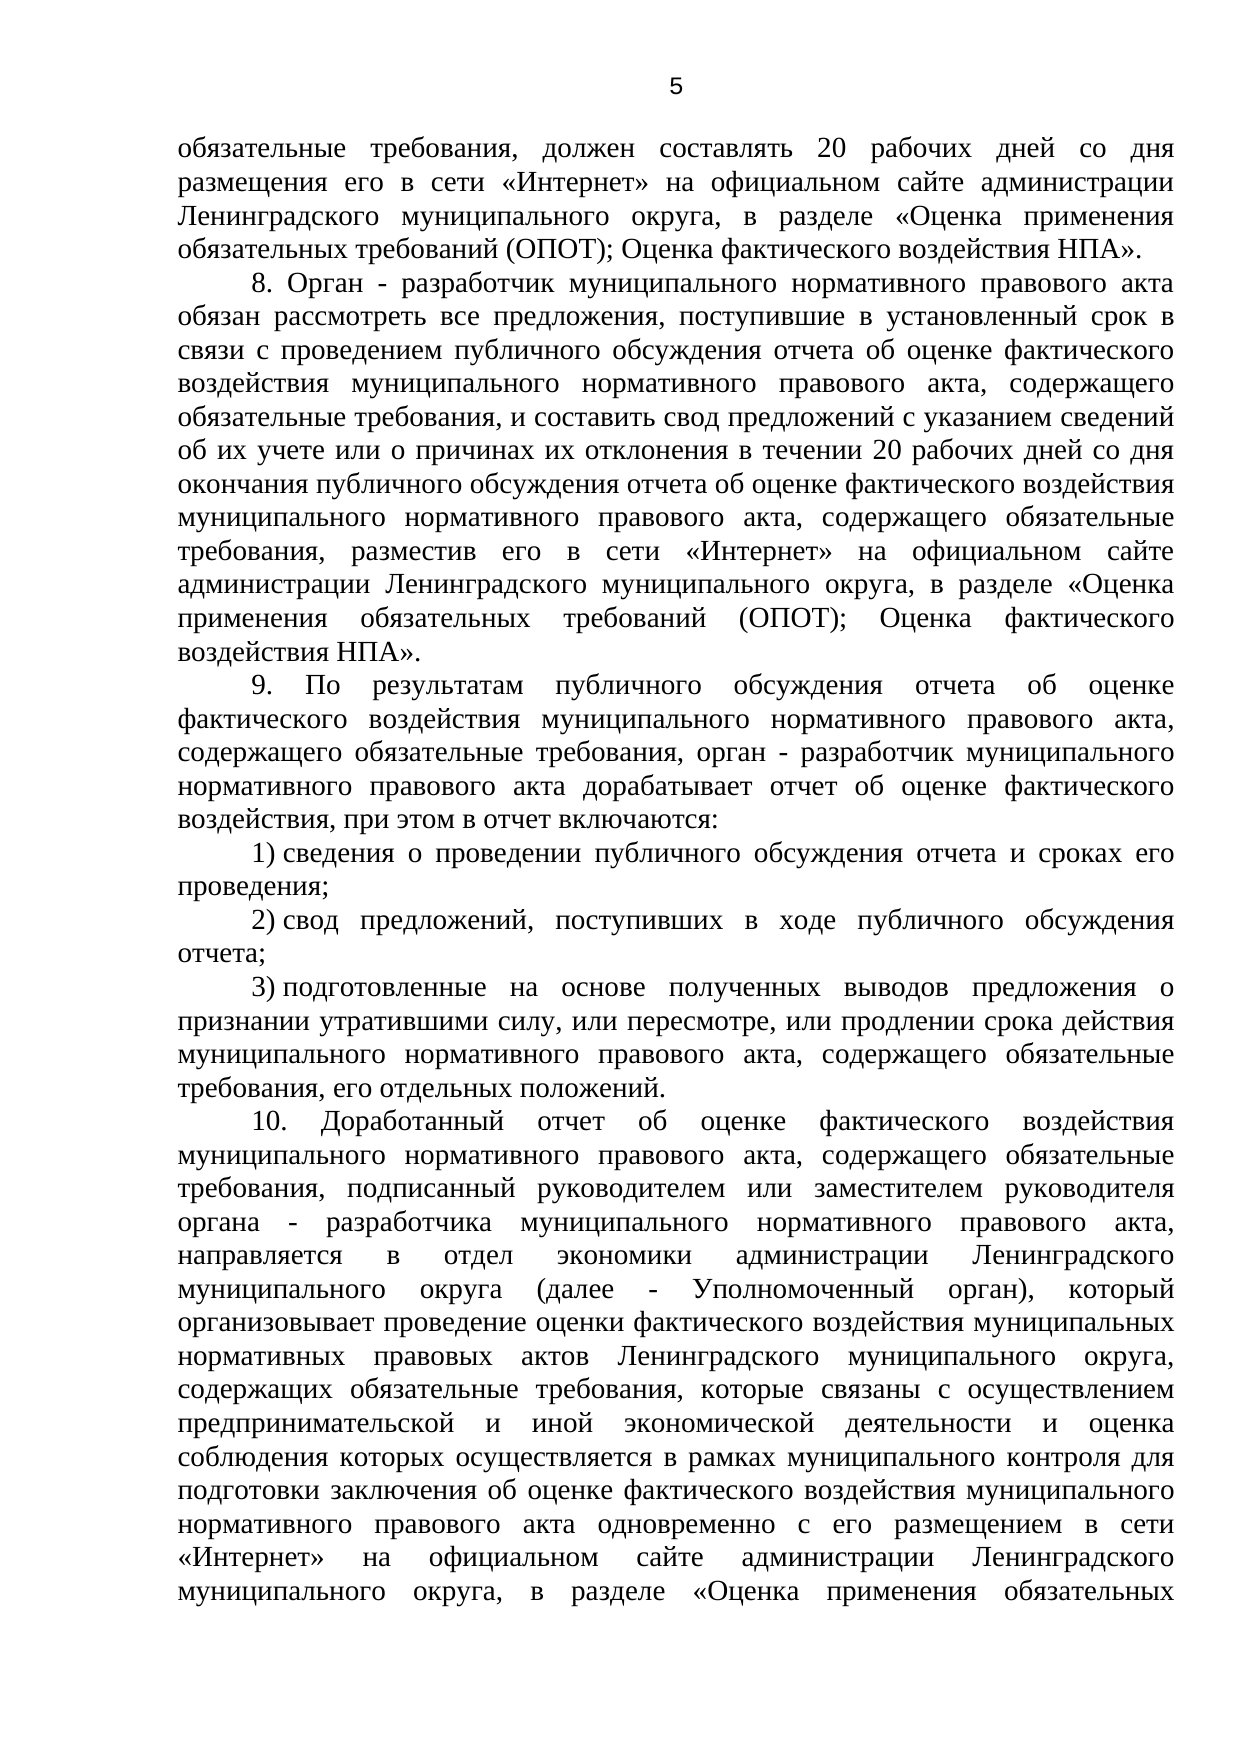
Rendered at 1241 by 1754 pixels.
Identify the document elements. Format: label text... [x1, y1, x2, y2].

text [177, 1103, 1175, 1606]
text 3) подготовленные на основе полученных выводов предложения о признании утратившими силу, или пересмотре, или продлении срока действия муниципального нормативного правового акта, содержащего обязательные требования, его отдельных положений. [177, 969, 1175, 1103]
list 8. Орган - разработчик муниципального нормативного правового акта обязан рассмотреть все предложения, поступившие в установленный срок в связи с проведением публичного обсуждения отчета об оценке фактического воздействия муниципального нормативного правового акта, содержащего обязательные требования, и составить свод предложений с указанием сведений об их учете или о причинах их отклонения в течении 20 рабочих дней со дня окончания публичного обсуждения отчета об оценке фактического воздействия муниципального нормативного правового акта, содержащего обязательные требования, разместив его в сети «Интернет» на официальном сайте администрации Ленинградского муниципального округа, в разделе «Оценка применения обязательных требований (ОПОТ); Оценка фактического воздействия НПА». [177, 265, 1175, 667]
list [177, 131, 1175, 265]
text 2) свод предложений, поступивших в ходе публичного обсуждения отчета; [177, 902, 1175, 969]
text 1) сведения о проведении публичного обсуждения отчета и сроках его проведения; [177, 835, 1175, 902]
text 9. По результатам публичного обсуждения отчета об оценке фактического воздействия муниципального нормативного правового акта, содержащего обязательные требования, орган - разработчик муниципального нормативного правового акта дорабатывает отчет об оценке фактического воздействия, при этом в отчет включаются: [177, 667, 1175, 835]
